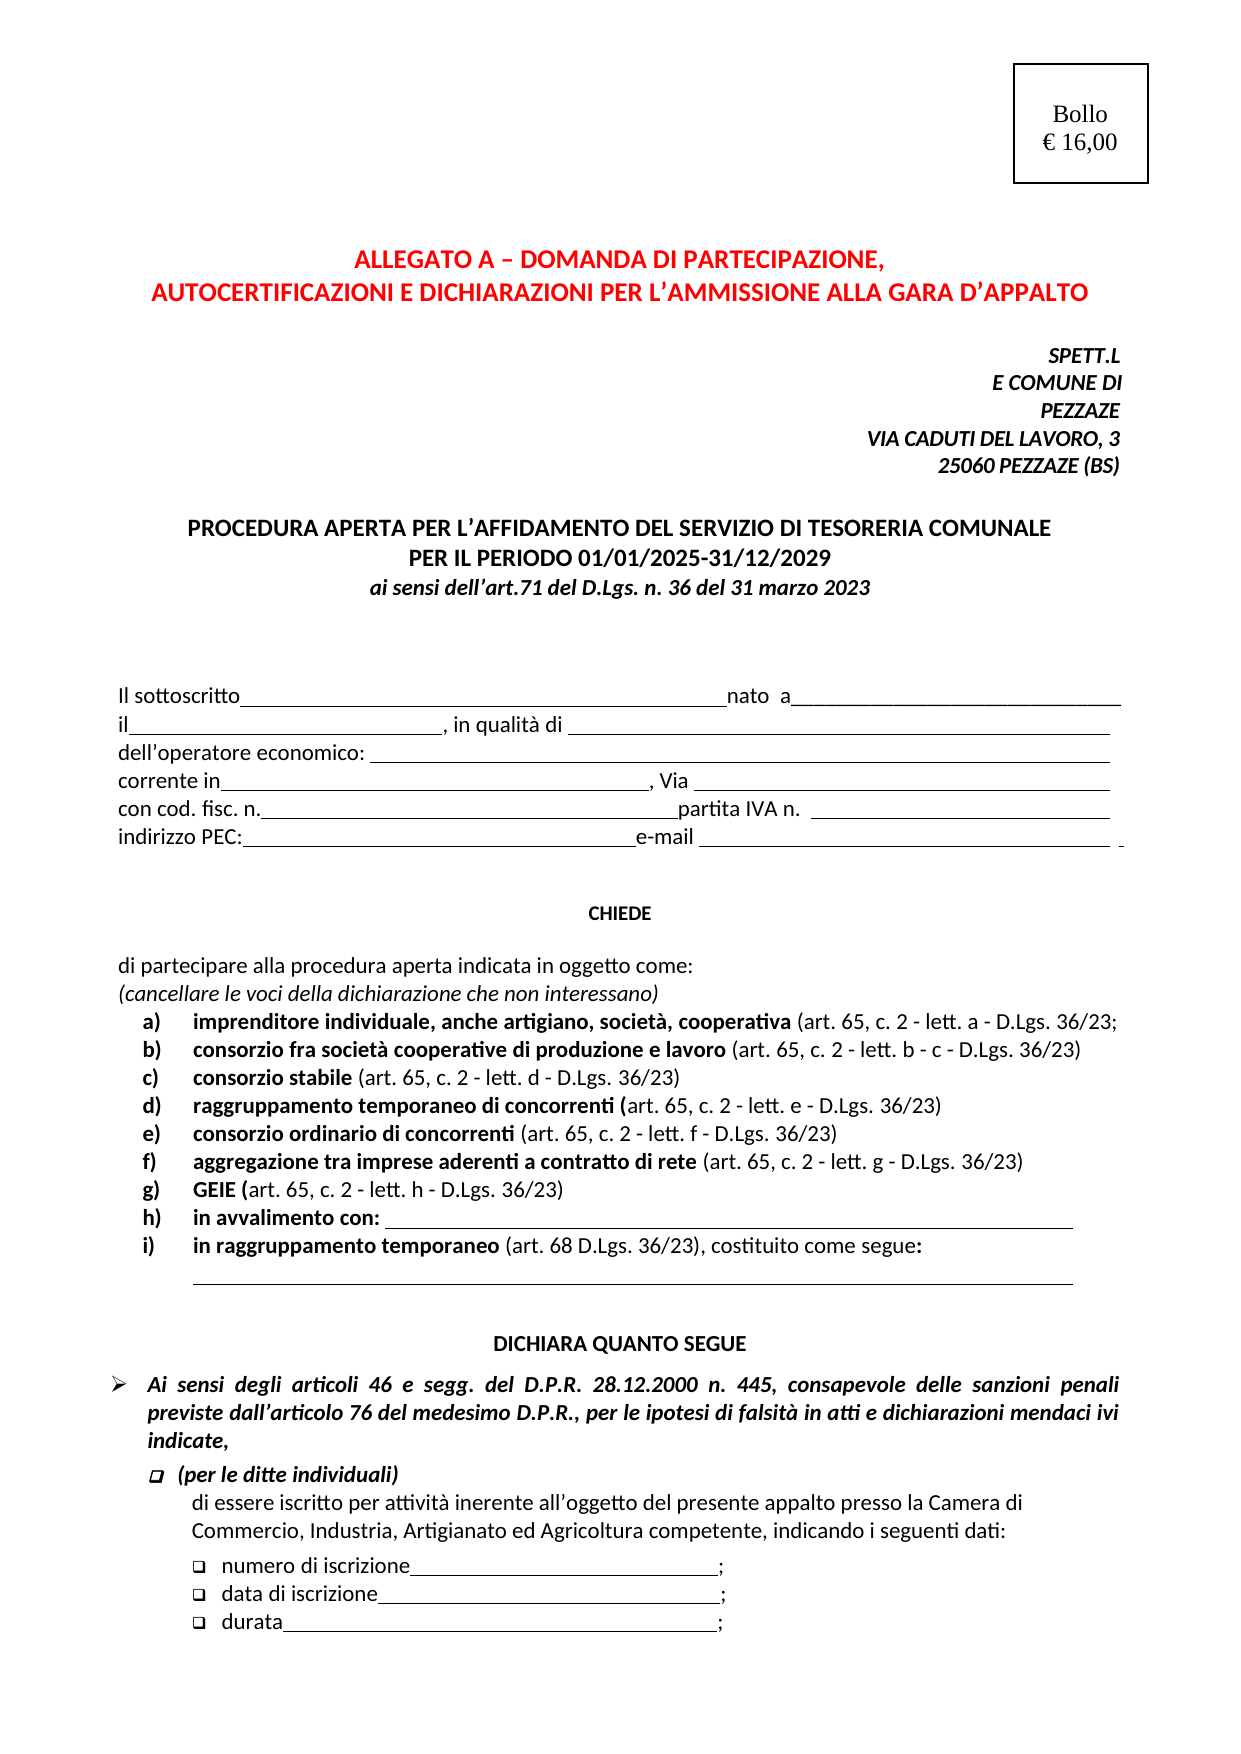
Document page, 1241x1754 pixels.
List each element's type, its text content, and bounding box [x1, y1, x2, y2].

text PROCEDURA APERTA PER L’AFFIDAMENTO DEL SERVIZIO DI TESORERIA COMUNALE PER IL PERIODO 01/01/2025-31/12/2029 [187, 512, 1052, 573]
list data di iscrizione ; [192, 1579, 1163, 1607]
list consorzio stabile (art. 65, c. 2 - lett. d - D.Lgs. 36/23) [142, 1063, 1163, 1092]
subtitle VIA CADUTI DEL LAVORO, 3 [147, 424, 1122, 451]
subtitle Ai sensi degli articoli 46 e segg. del D.P.R. 28.12.2000 n. 445, consapevole delle sanzioni penali previste dall’articolo 76 del medesimo D.P.R., per le ipotesi di falsità in atti e dichiarazioni mendaci ivi indicate, [110, 1370, 1123, 1454]
subtitle SPETT.LE COMUNE DI PEZZAZE [906, 342, 1122, 424]
list raggruppamento temporaneo di concorrenti (art. 65, c. 2 - lett. e - D.Lgs. 36/23) [142, 1092, 1163, 1119]
text (cancellare le voci della dichiarazione che non interessano) [118, 979, 1163, 1007]
list imprenditore individuale, anche artigiano, società, cooperativa (art. 65, c. 2 - lett. a - D.Lgs. 36/23; [142, 1007, 1163, 1036]
subtitle 25060 PEZZAZE (BS) [906, 451, 1122, 479]
list consorzio fra società cooperative di produzione e lavoro (art. 65, c. 2 - lett. b - c - D.Lgs. 36/23) [142, 1036, 1163, 1063]
text di essere iscritto per attività inerente all’oggetto del presente appalto presso la Camera di Commercio, Industria, Artigianato ed Agricoltura competente, indicando i seguenti dati: [192, 1488, 1091, 1544]
list numero di iscrizione ; [192, 1551, 1163, 1579]
list aggregazione tra imprese aderenti a contratto di rete (art. 65, c. 2 - lett. g - D.Lgs. 36/23) [142, 1147, 1163, 1175]
text di partecipare alla procedura aperta indicata in oggetto come: [118, 951, 1163, 979]
text CHIEDE [187, 901, 1052, 926]
subtitle ai sensi dell’art.71 del D.Lgs. n. 36 del 31 marzo 2023 [369, 573, 1163, 601]
list durata ; [192, 1607, 1163, 1635]
subtitle in avvalimento con: [142, 1203, 1163, 1232]
list consorzio ordinario di concorrenti (art. 65, c. 2 - lett. f - D.Lgs. 36/23) [142, 1119, 1163, 1147]
list GEIE (art. 65, c. 2 - lett. h - D.Lgs. 36/23) [142, 1175, 1163, 1203]
text ALLEGATO A – DOMANDA DI PARTECIPAZIONE, AUTOCERTIFICAZIONI E DICHIARAZIONI PER L’AMMISSIONE ALLA GARA D’APPALTO [151, 242, 1091, 308]
list (per le ditte individuali) [147, 1460, 1163, 1488]
list in raggruppamento temporaneo (art. 68 D.Lgs. 36/23), costituito come segue: [142, 1232, 1163, 1259]
subtitle DICHIARA QUANTO SEGUE [493, 1329, 1163, 1358]
text Il sottoscritto nato a_____________________________ il , in qualità di dell’operatore economico: corrente in , Via con cod. fisc. n. partita IVA n. indirizzo PEC: e-mail [118, 682, 1122, 850]
